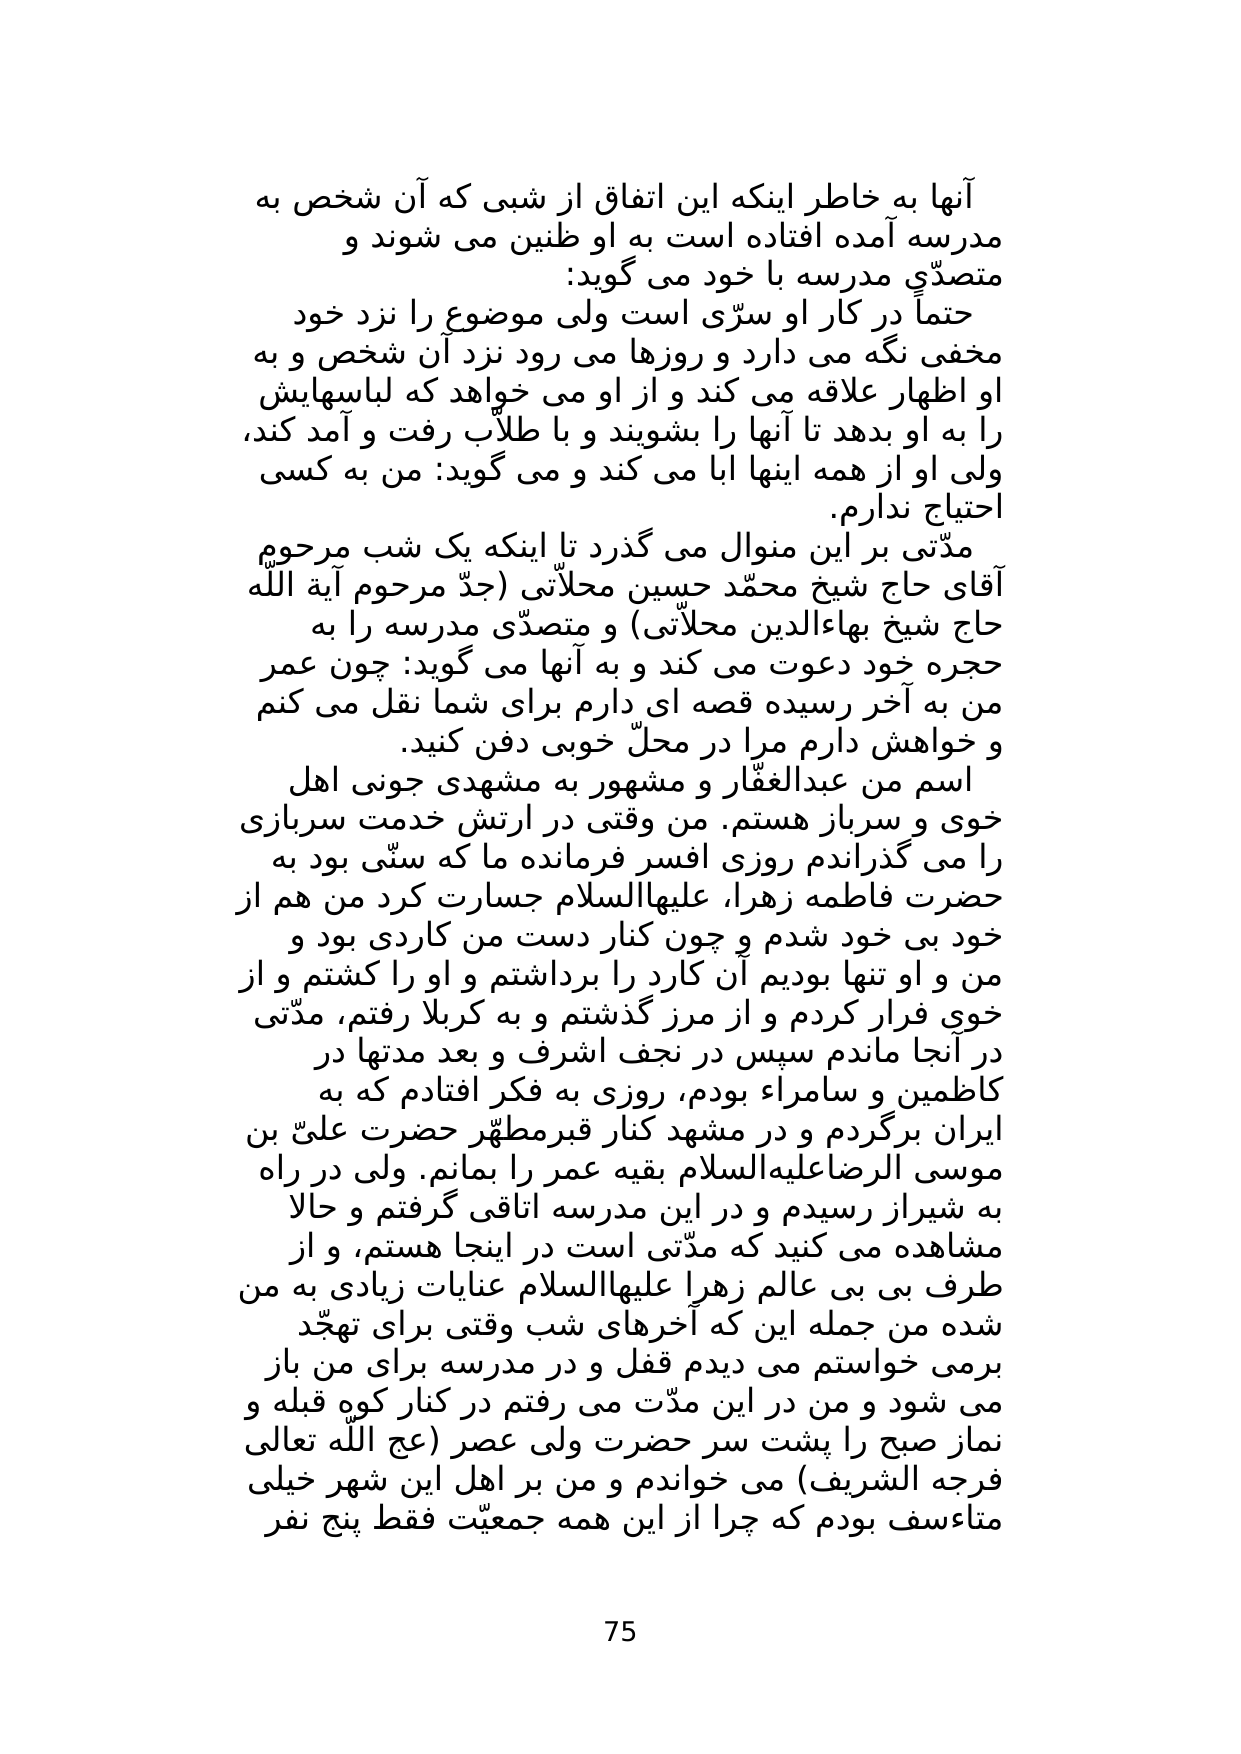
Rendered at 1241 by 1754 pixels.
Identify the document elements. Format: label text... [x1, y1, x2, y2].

text حتماً در کار او سرّی است ولی موضوع را نزد خود مخفی نگه می دارد و روزها می رود نزد آن شخص و به او اظهار علاقه می کند و از او می خواهد که لباسهایش را به او بدهد تا آنها را بشویند و با طلاّب رفت و آمد کند، ولی او از همه اینها ابا می کند و می گوید: من به کسی احتیاج ندارم. [236, 294, 1004, 527]
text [236, 760, 1004, 1537]
text آنها به خاطر اینکه این اتفاق از شبی که آن شخص به مدرسه آمده افتاده است به او ظنین می شوند و متصدّی مدرسه با خود می گوید: [236, 177, 1004, 294]
text مدّتی بر این منوال می گذرد تا اینکه یک شب مرحوم آقای حاج شیخ محمّد حسین محلاّتی (جدّ مرحوم آیة اللّه حاج شیخ بهاءالدین محلاّتی) و متصدّی مدرسه را به حجره خود دعوت می کند و به آنها می گوید: چون عمر من به آخر رسیده قصه ای دارم برای شما نقل می کنم و خواهش دارم مرا در محلّ خوبی دفن کنید. [236, 527, 1004, 760]
